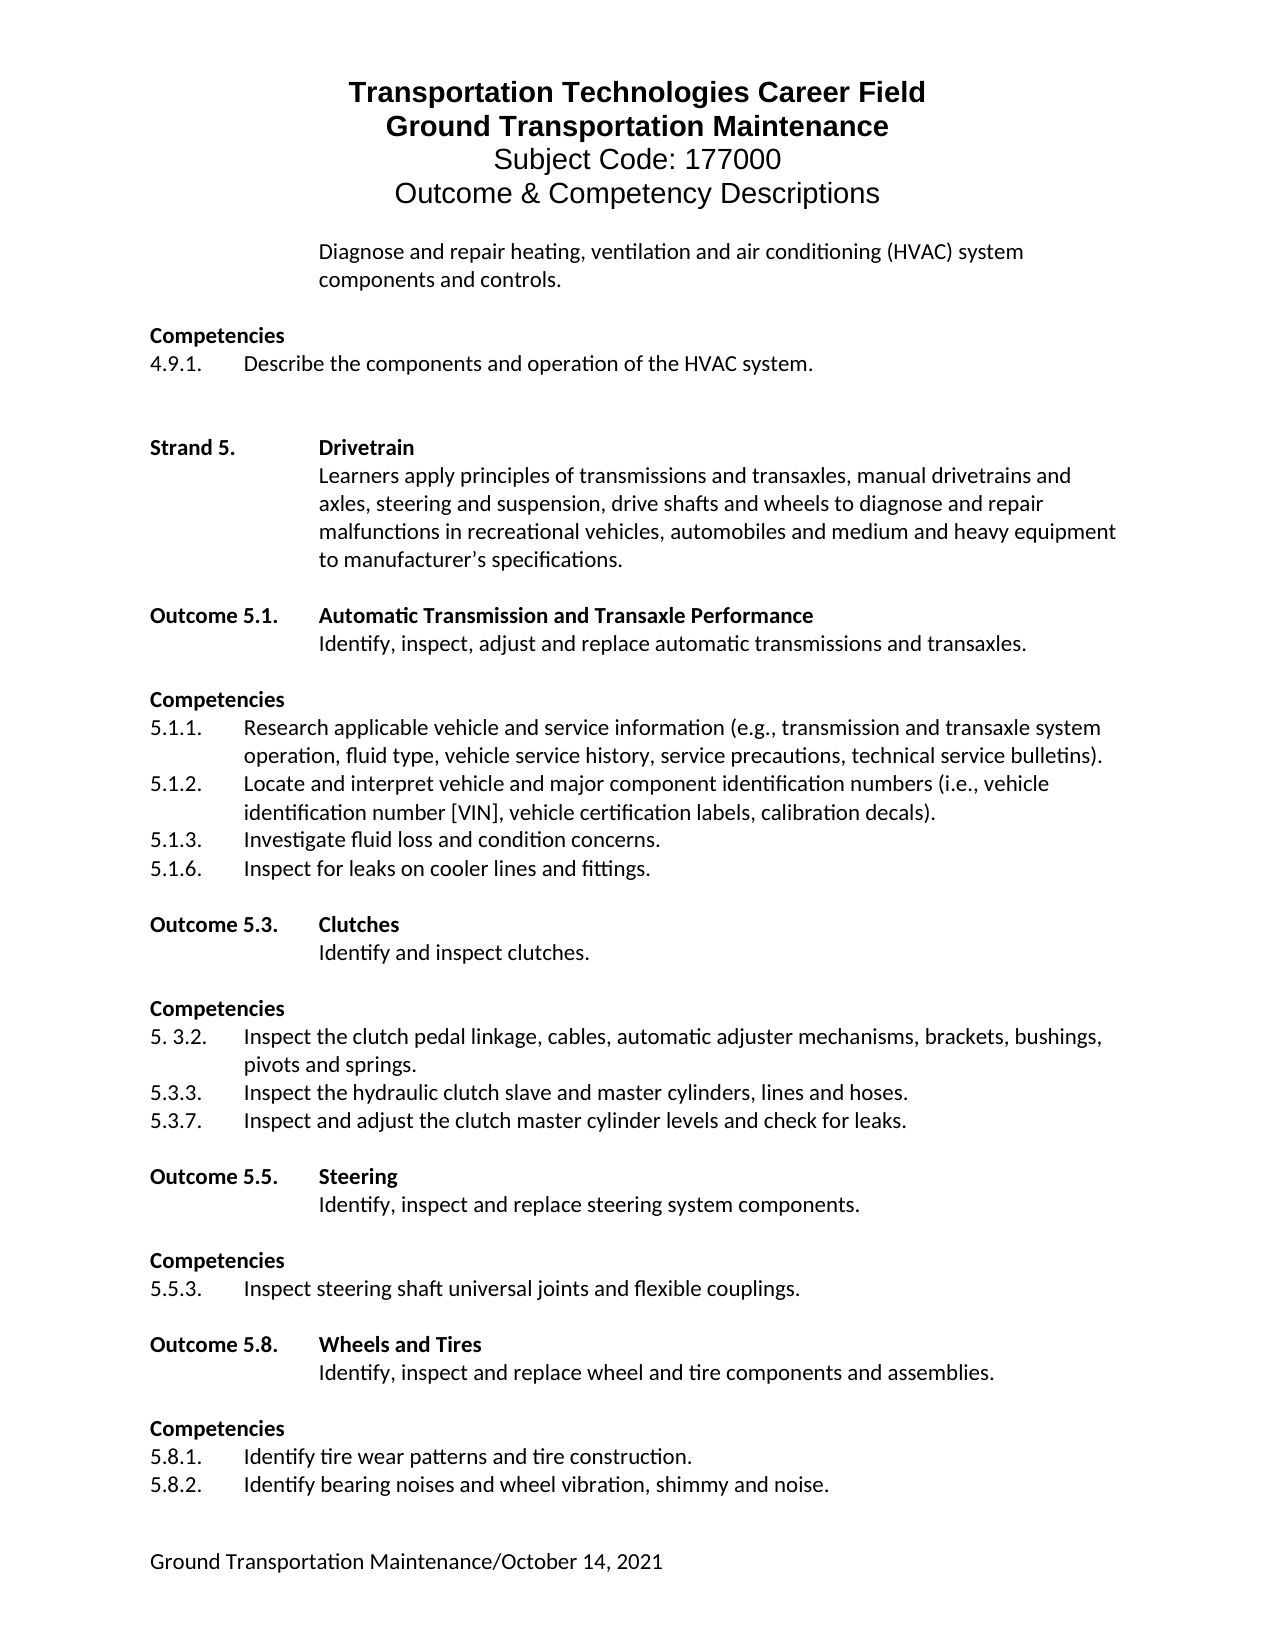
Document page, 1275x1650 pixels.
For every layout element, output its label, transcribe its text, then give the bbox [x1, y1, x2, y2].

text Identify, inspect, adjust and replace automatic transmissions and transaxles. [319, 629, 1125, 657]
text Identify and inspect clutches. [319, 938, 1125, 966]
text 5. 3.2. Inspect the clutch pedal linkage, cables, automatic adjuster mechanisms, brackets, bushings, pivots and springs. [150, 1022, 1125, 1078]
text Strand 5. Drivetrain [150, 433, 1125, 461]
text 5.1.1. Research applicable vehicle and service information (e.g., transmission and transaxle system operation, fluid type, vehicle service history, service precautions, technical service bulletins). [150, 713, 1125, 769]
text Identify, inspect and replace steering system components. [319, 1190, 1125, 1218]
text Competencies [150, 686, 1125, 713]
text 5.8.1. Identify tire wear patterns and tire construction. [150, 1442, 1125, 1470]
text Competencies [150, 1246, 1125, 1274]
text Outcome 5.5. Steering [150, 1162, 1125, 1190]
text Diagnose and repair heating, ventilation and air conditioning (HVAC) system components and controls. [319, 237, 1125, 293]
text 4.9.1. Describe the components and operation of the HVAC system. [150, 349, 1125, 377]
text Learners apply principles of transmissions and transaxles, manual drivetrains and axles, steering and suspension, drive shafts and wheels to diagnose and repair malfunctions in recreational vehicles, automobiles and medium and heavy equipment to manufacturer’s specifications. [319, 461, 1125, 573]
text Competencies [150, 1414, 1125, 1442]
text 5.1.3. Investigate fluid loss and condition concerns. [150, 826, 1125, 854]
text 5.5.3. Inspect steering shaft universal joints and flexible couplings. [150, 1274, 1125, 1302]
text 5.3.3. Inspect the hydraulic clutch slave and master cylinders, lines and hoses. [150, 1078, 1125, 1106]
text Outcome 5.3. Clutches [150, 910, 1125, 938]
text Identify, inspect and replace wheel and tire components and assemblies. [319, 1358, 1125, 1386]
text Outcome 5.8. Wheels and Tires [150, 1330, 1125, 1358]
text 5.8.2. Identify bearing noises and wheel vibration, shimmy and noise. [150, 1470, 1125, 1498]
text 5.1.2. Locate and interpret vehicle and major component identification numbers (i.e., vehicle identification number [VIN], vehicle certification labels, calibration decals). [150, 769, 1125, 826]
text Competencies [150, 994, 1125, 1022]
text 5.1.6. Inspect for leaks on cooler lines and fittings. [150, 854, 1125, 882]
text Competencies [150, 321, 1125, 349]
text Outcome 5.1. Automatic Transmission and Transaxle Performance [150, 601, 1125, 629]
text 5.3.7. Inspect and adjust the clutch master cylinder levels and check for leaks. [150, 1106, 1125, 1134]
